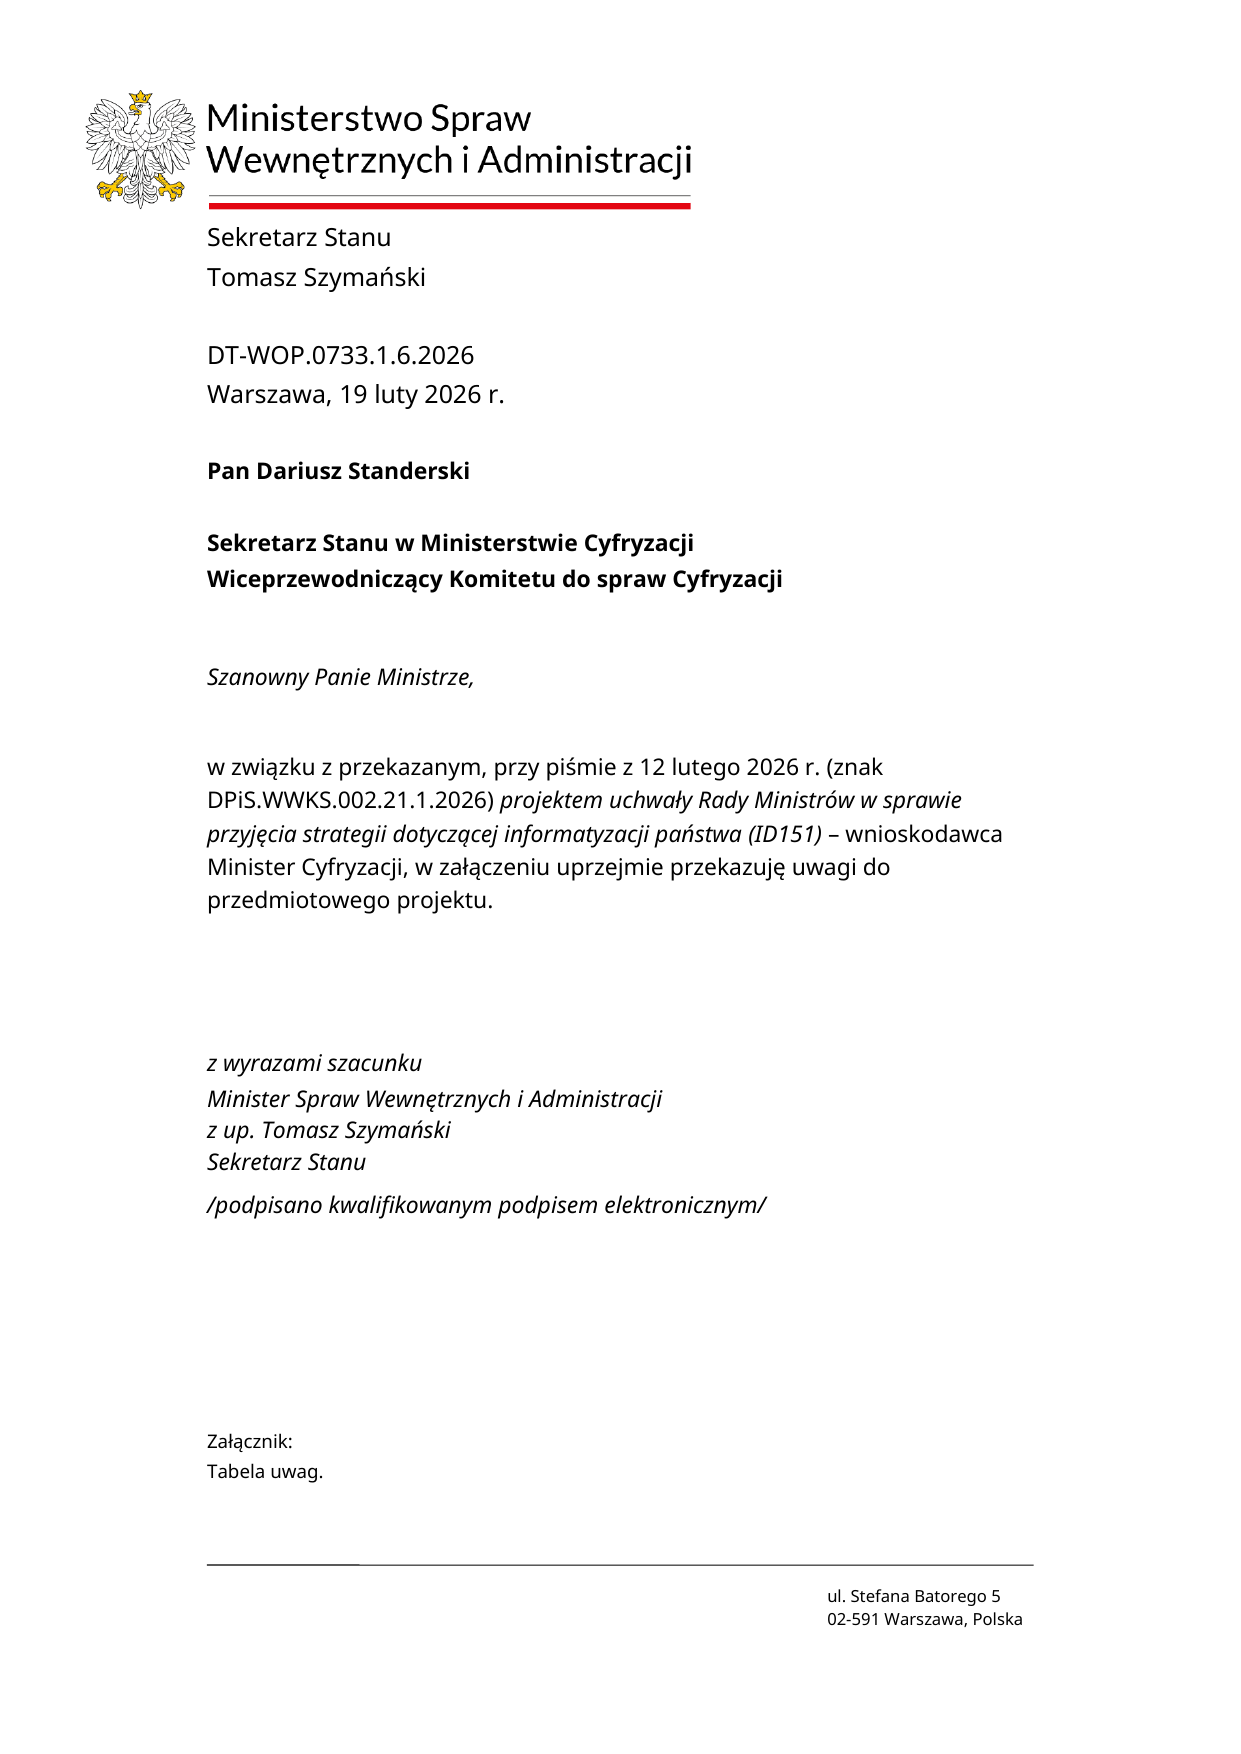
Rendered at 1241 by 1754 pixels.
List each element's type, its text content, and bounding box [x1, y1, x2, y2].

text Pan Dariusz Standerski [207, 455, 1033, 486]
text Sekretarz Stanu w Ministerstwie Cyfryzacji [207, 527, 1033, 558]
text Załącznik: [207, 1429, 1033, 1454]
text w związku z przekazanym, przy piśmie z 12 lutego 2026 r. (znak DPiS.WWKS.002.21.1.2026) projektem uchwały Rady Ministrów w sprawie przyjęcia strategii dotyczącej informatyzacji państwa (ID151) – wnioskodawca Minister Cyfryzacji, w załączeniu uprzejmie przekazuję uwagi do przedmiotowego projektu. [207, 749, 1033, 916]
text Sekretarz Stanu [207, 220, 1033, 254]
text Minister Spraw Wewnętrznych i Administracji z up. Tomasz Szymański Sekretarz Stanu [207, 1083, 1033, 1177]
text Wiceprzewodniczący Komitetu do spraw Cyfryzacji [207, 563, 1033, 594]
text /podpisano kwalifikowanym podpisem elektronicznym/ [207, 1189, 1033, 1221]
text Tabela uwag. [207, 1458, 1033, 1484]
text DT-WOP.0733.1.6.2026 [207, 338, 1033, 372]
text z wyrazami szacunku [207, 1047, 1033, 1078]
text Szanowny Panie Ministrze, [207, 661, 1033, 693]
text Warszawa, 19 luty 2026 r. [207, 377, 1033, 411]
text Tomasz Szymański [207, 259, 1033, 293]
picture [76, 81, 699, 216]
